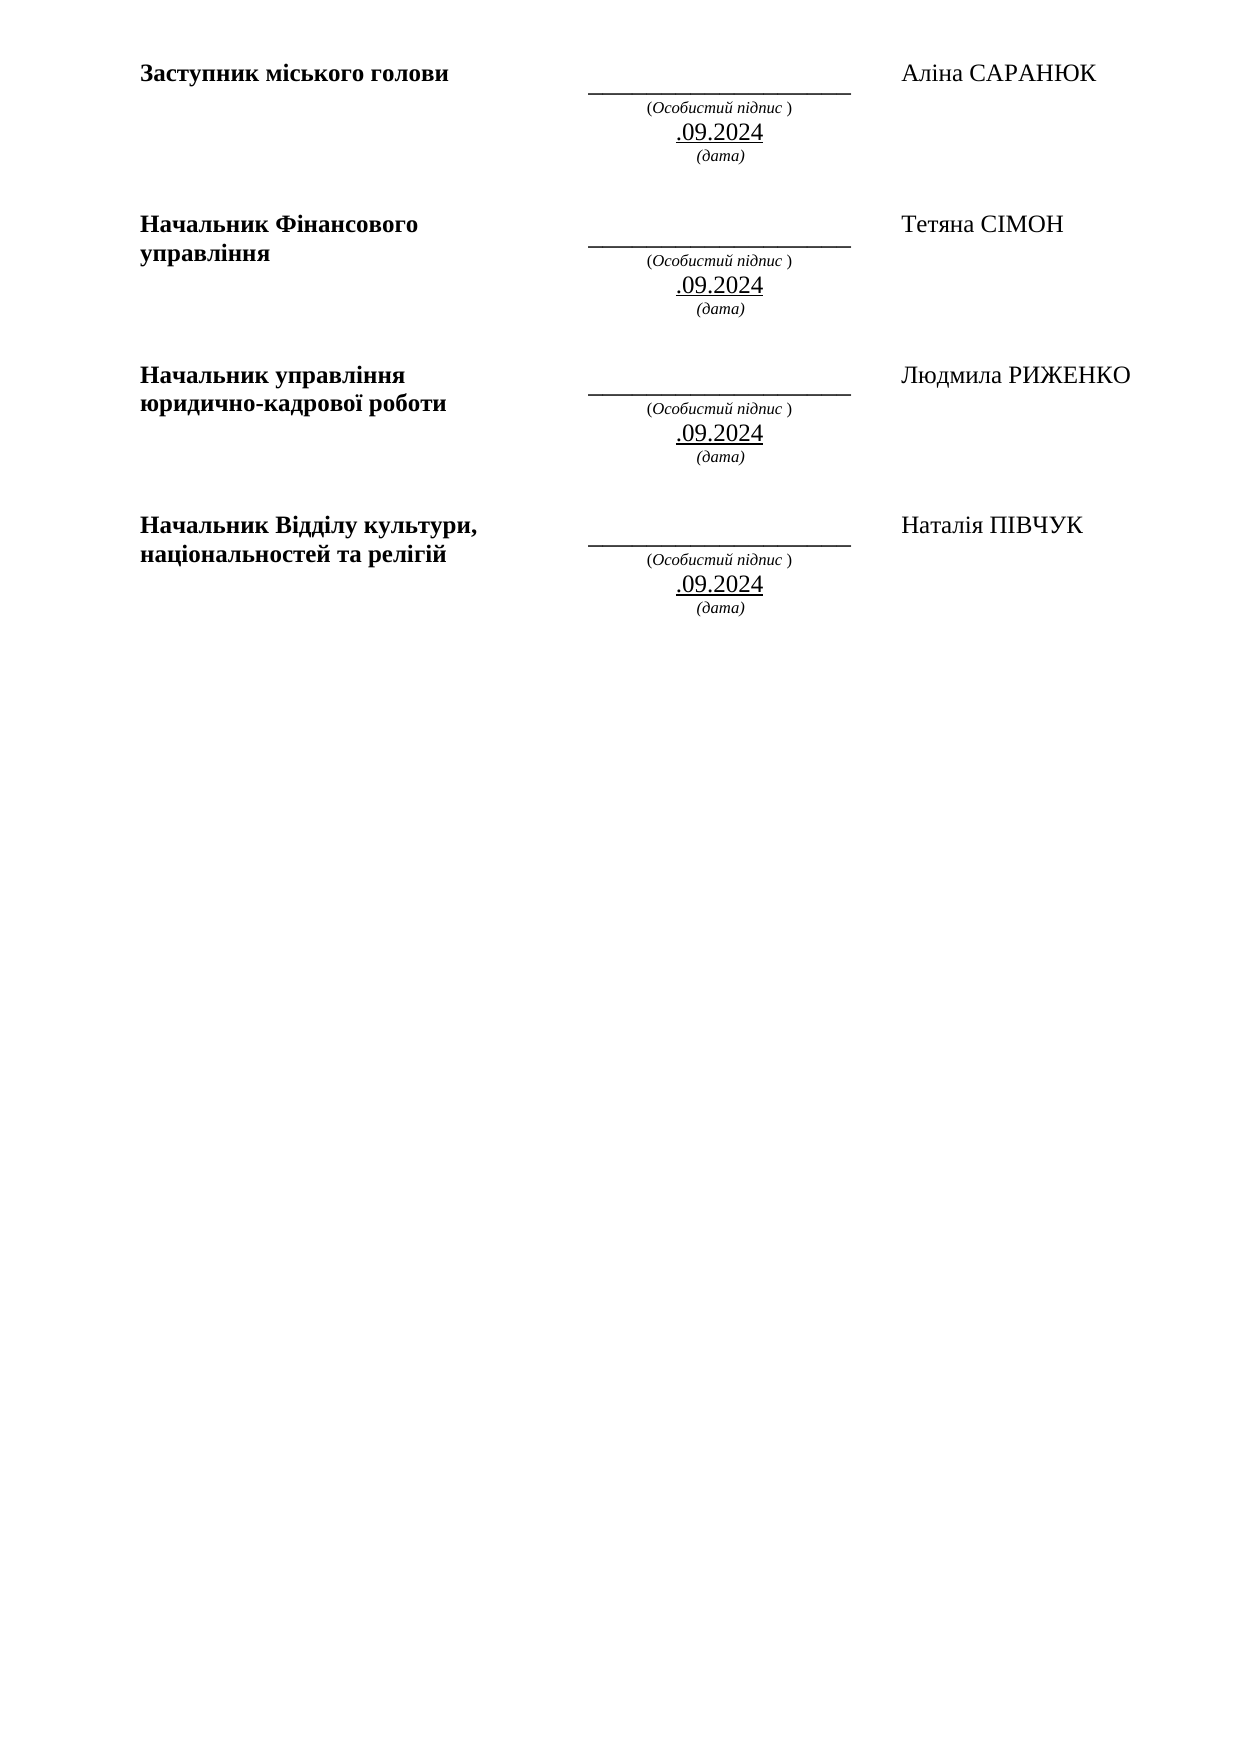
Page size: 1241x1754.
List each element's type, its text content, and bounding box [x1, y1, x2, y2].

table_cell __________________ (Особистий підпис ) .09.2024 (дата) [549, 511, 890, 661]
table_cell Начальник Фінансового управління [129, 209, 549, 360]
table_cell __________________ (Особистий підпис ) .09.2024 (дата) [549, 209, 890, 360]
table_header Аліна САРАНЮК [890, 58, 1171, 209]
table_header Заступник міського голови [129, 58, 549, 209]
table_header __________________ (Особистий підпис ) .09.2024 (дата) [549, 58, 890, 209]
table_cell Людмила РИЖЕНКО [890, 360, 1171, 511]
table_cell __________________ (Особистий підпис ) .09.2024 (дата) [549, 360, 890, 511]
table_cell Тетяна СІМОН [890, 209, 1171, 360]
table_cell Начальник Відділу культури, національностей та релігій [129, 511, 549, 661]
table_cell Начальник управління юридично-кадрової роботи [129, 360, 549, 511]
table_cell Наталія ПІВЧУК [890, 511, 1171, 661]
